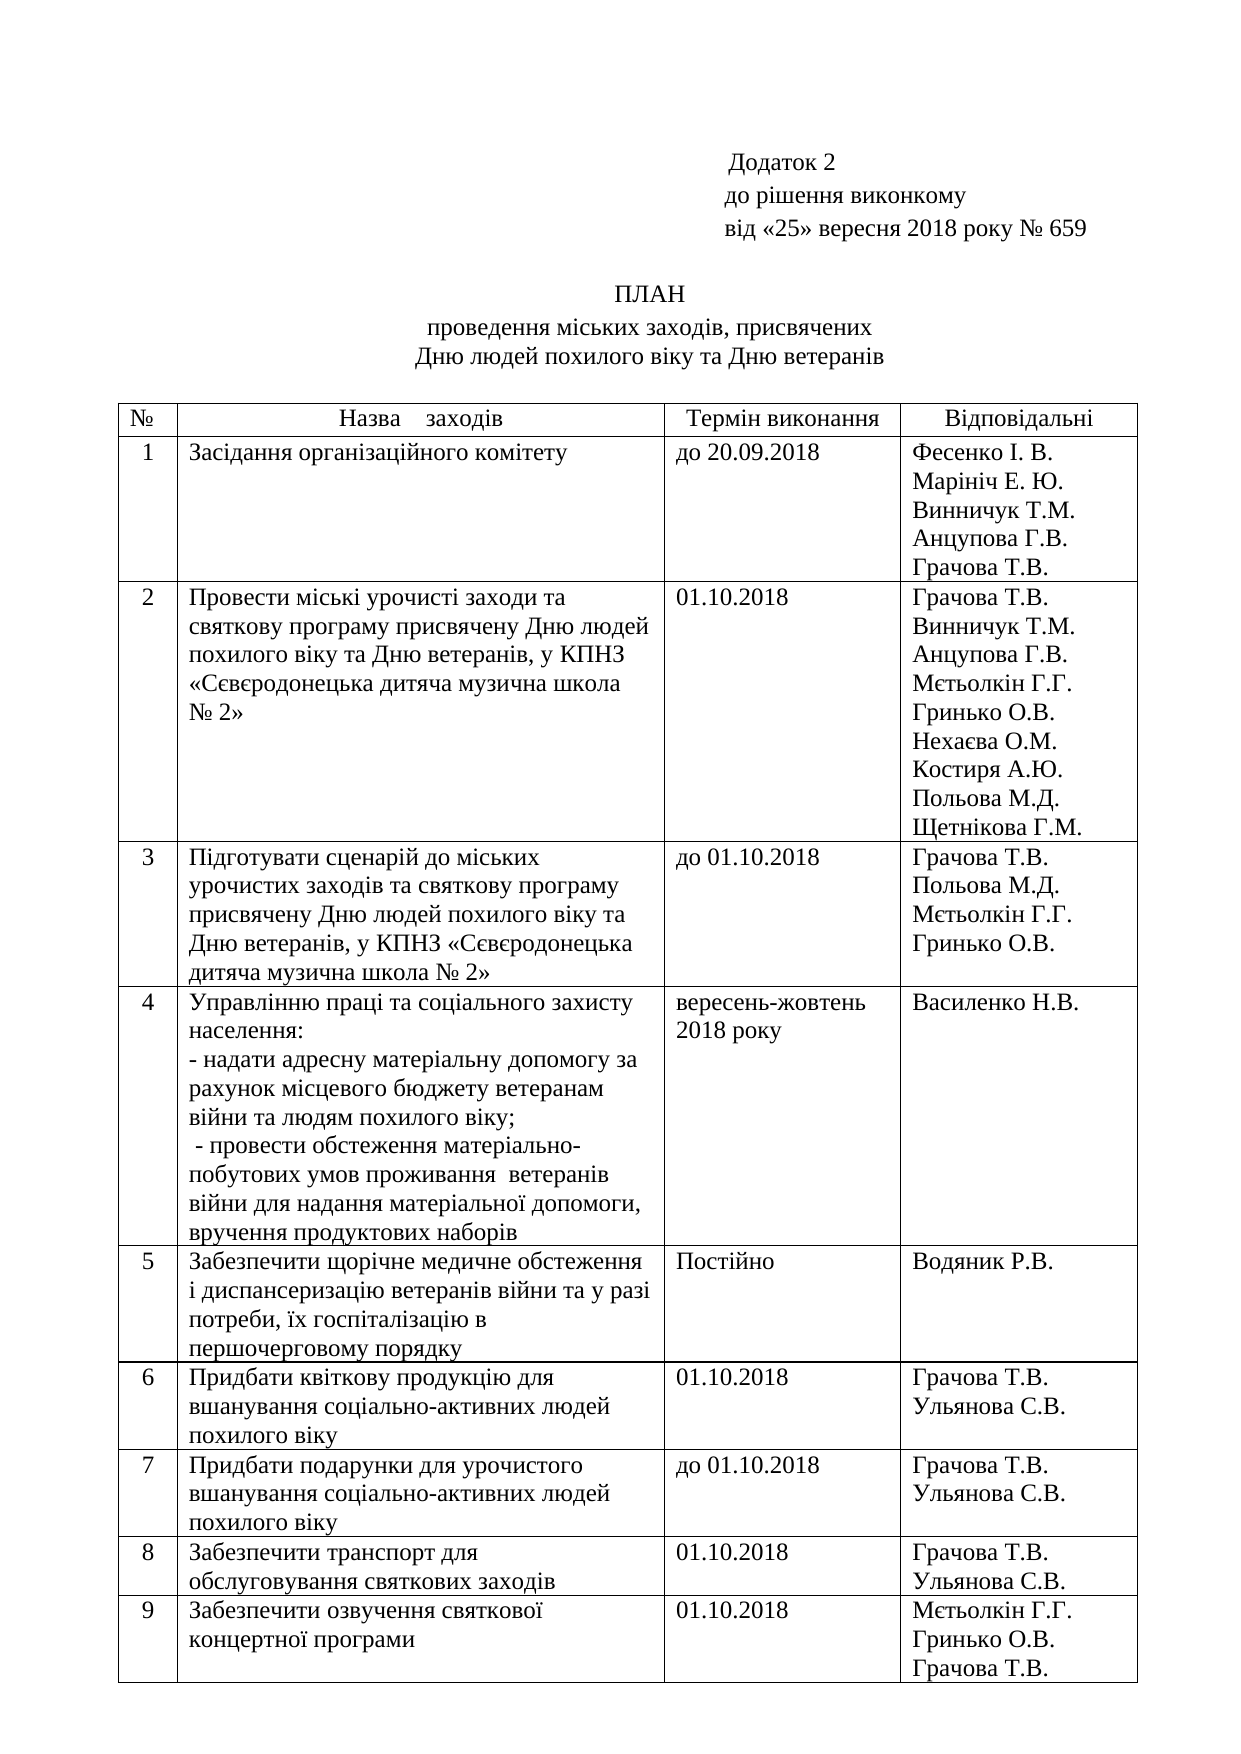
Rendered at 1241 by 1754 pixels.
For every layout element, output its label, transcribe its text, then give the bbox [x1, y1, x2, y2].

table_cell Водяник Р.В. [901, 1246, 1137, 1361]
table_cell вересень-жовтень 2018 року [665, 987, 900, 1245]
table_cell 8 [119, 1537, 177, 1594]
table_cell 01.10.2018 [665, 1537, 900, 1594]
table_cell до 01.10.2018 [665, 1450, 900, 1536]
table_cell 01.10.2018 [665, 582, 900, 841]
table_cell 5 [119, 1246, 177, 1361]
table_cell 6 [119, 1363, 177, 1449]
table_cell Постійно [665, 1246, 900, 1361]
table_cell Забезпечити транспорт для обслуговування святкових заходів [178, 1537, 664, 1594]
table_header Назва заходів [178, 404, 664, 436]
table_cell Забезпечити щорічне медичне обстеження і диспансеризацію ветеранів війни та у разі потреби, їх госпіталізацію в першочерговому порядку [178, 1246, 664, 1361]
table_cell Василенко Н.В. [901, 987, 1137, 1245]
table_cell Мєтьолкін Г.Г. Гринько О.В. Грачова Т.В. [901, 1596, 1137, 1682]
table_cell Грачова Т.В. Ульянова С.В. [901, 1450, 1137, 1536]
table_cell Грачова Т.В. Ульянова С.В. [901, 1363, 1137, 1449]
table_cell до 20.09.2018 [665, 437, 900, 581]
table_cell до 01.10.2018 [665, 842, 900, 986]
table_cell Грачова Т.В. Винничук Т.М. Анцупова Г.В. Мєтьолкін Г.Г. Гринько О.В. Нехаєва О.М. Костиря А.Ю. Польова М.Д. Щетнікова Г.М. [901, 582, 1137, 841]
table_cell Грачова Т.В. Польова М.Д. Мєтьолкін Г.Г. Гринько О.В. [901, 842, 1137, 986]
text проведення міських заходів, присвячених [118, 312, 1181, 341]
text від «25» вересня 2018 року № 659 [118, 213, 1181, 242]
text Дню людей похилого віку та Дню ветеранів [118, 341, 1181, 369]
table_cell Засідання організаційного комітету [178, 437, 664, 581]
table_cell Забезпечити озвучення святкової концертної програми [178, 1596, 664, 1682]
text ПЛАН [118, 279, 1181, 308]
table_cell 2 [119, 582, 177, 841]
table_cell 7 [119, 1450, 177, 1536]
text Додаток 2 [561, 147, 1181, 176]
table_header Відповідальні [901, 404, 1137, 436]
table_header № [119, 404, 177, 436]
table_cell Грачова Т.В. Ульянова С.В. [901, 1537, 1137, 1594]
table_cell 9 [119, 1596, 177, 1682]
table_cell Управлінню праці та соціального захисту населення: - надати адресну матеріальну допомогу за рахунок місцевого бюджету ветеранам війни та людям похилого віку; - провести обстеження матеріально-побутових умов проживання ветеранів війни для надання матеріальної допомоги, вручення продуктових наборів [178, 987, 664, 1245]
table_cell 01.10.2018 [665, 1363, 900, 1449]
table_cell Фесенко І. В. Марініч Е. Ю. Винничук Т.М. Анцупова Г.В. Грачова Т.В. [901, 437, 1137, 581]
table_cell 3 [119, 842, 177, 986]
table_cell Провести міські урочисті заходи та святкову програму присвячену Дню людей похилого віку та Дню ветеранів, у КПНЗ «Сєвєродонецька дитяча музична школа № 2» [178, 582, 664, 841]
table_cell 1 [119, 437, 177, 581]
table_cell Придбати подарунки для урочистого вшанування соціально-активних людей похилого віку [178, 1450, 664, 1536]
table_header Термін виконання [665, 404, 900, 436]
table_cell Придбати квіткову продукцію для вшанування соціально-активних людей похилого віку [178, 1363, 664, 1449]
table_cell Підготувати сценарій до міських урочистих заходів та святкову програму присвячену Дню людей похилого віку та Дню ветеранів, у КПНЗ «Сєвєродонецька дитяча музична школа № 2» [178, 842, 664, 986]
text до рішення виконкому [118, 180, 1181, 209]
table_cell 4 [119, 987, 177, 1245]
table_cell 01.10.2018 [665, 1596, 900, 1682]
